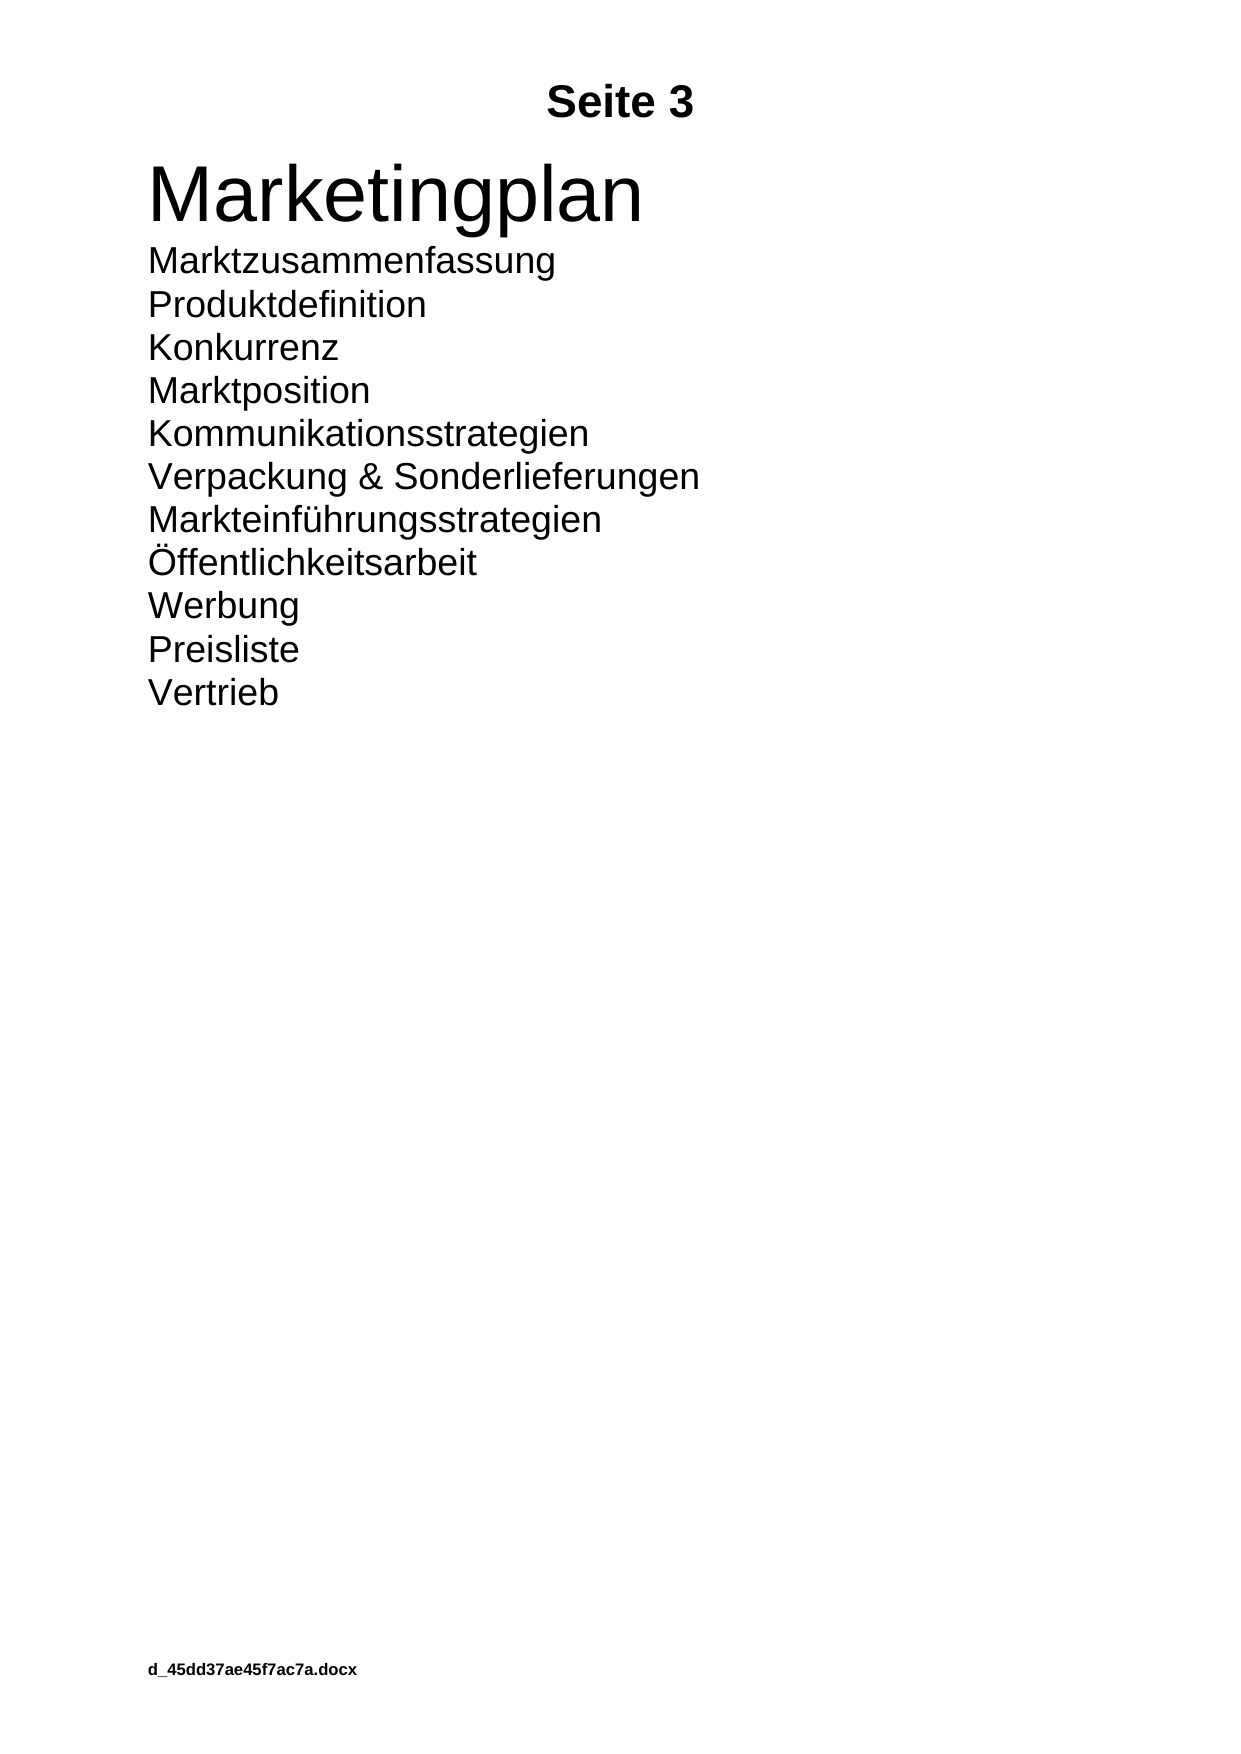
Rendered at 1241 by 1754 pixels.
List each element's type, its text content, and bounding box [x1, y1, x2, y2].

text Kommunikationsstrategien [148, 411, 1093, 454]
text Marketingplan [148, 148, 1093, 239]
text Vertrieb [148, 670, 1093, 713]
text Preisliste [148, 627, 1093, 670]
text Werbung [148, 584, 1093, 627]
text Marktposition [148, 368, 1093, 411]
text Produktdefinition [148, 282, 1093, 325]
text Marktzusammenfassung [148, 239, 1093, 282]
text Öffentlichkeitsarbeit [148, 541, 1093, 584]
text Konkurrenz [148, 325, 1093, 368]
text Markteinführungsstrategien [148, 497, 1093, 541]
text Verpackung & Sonderlieferungen [148, 454, 1093, 497]
